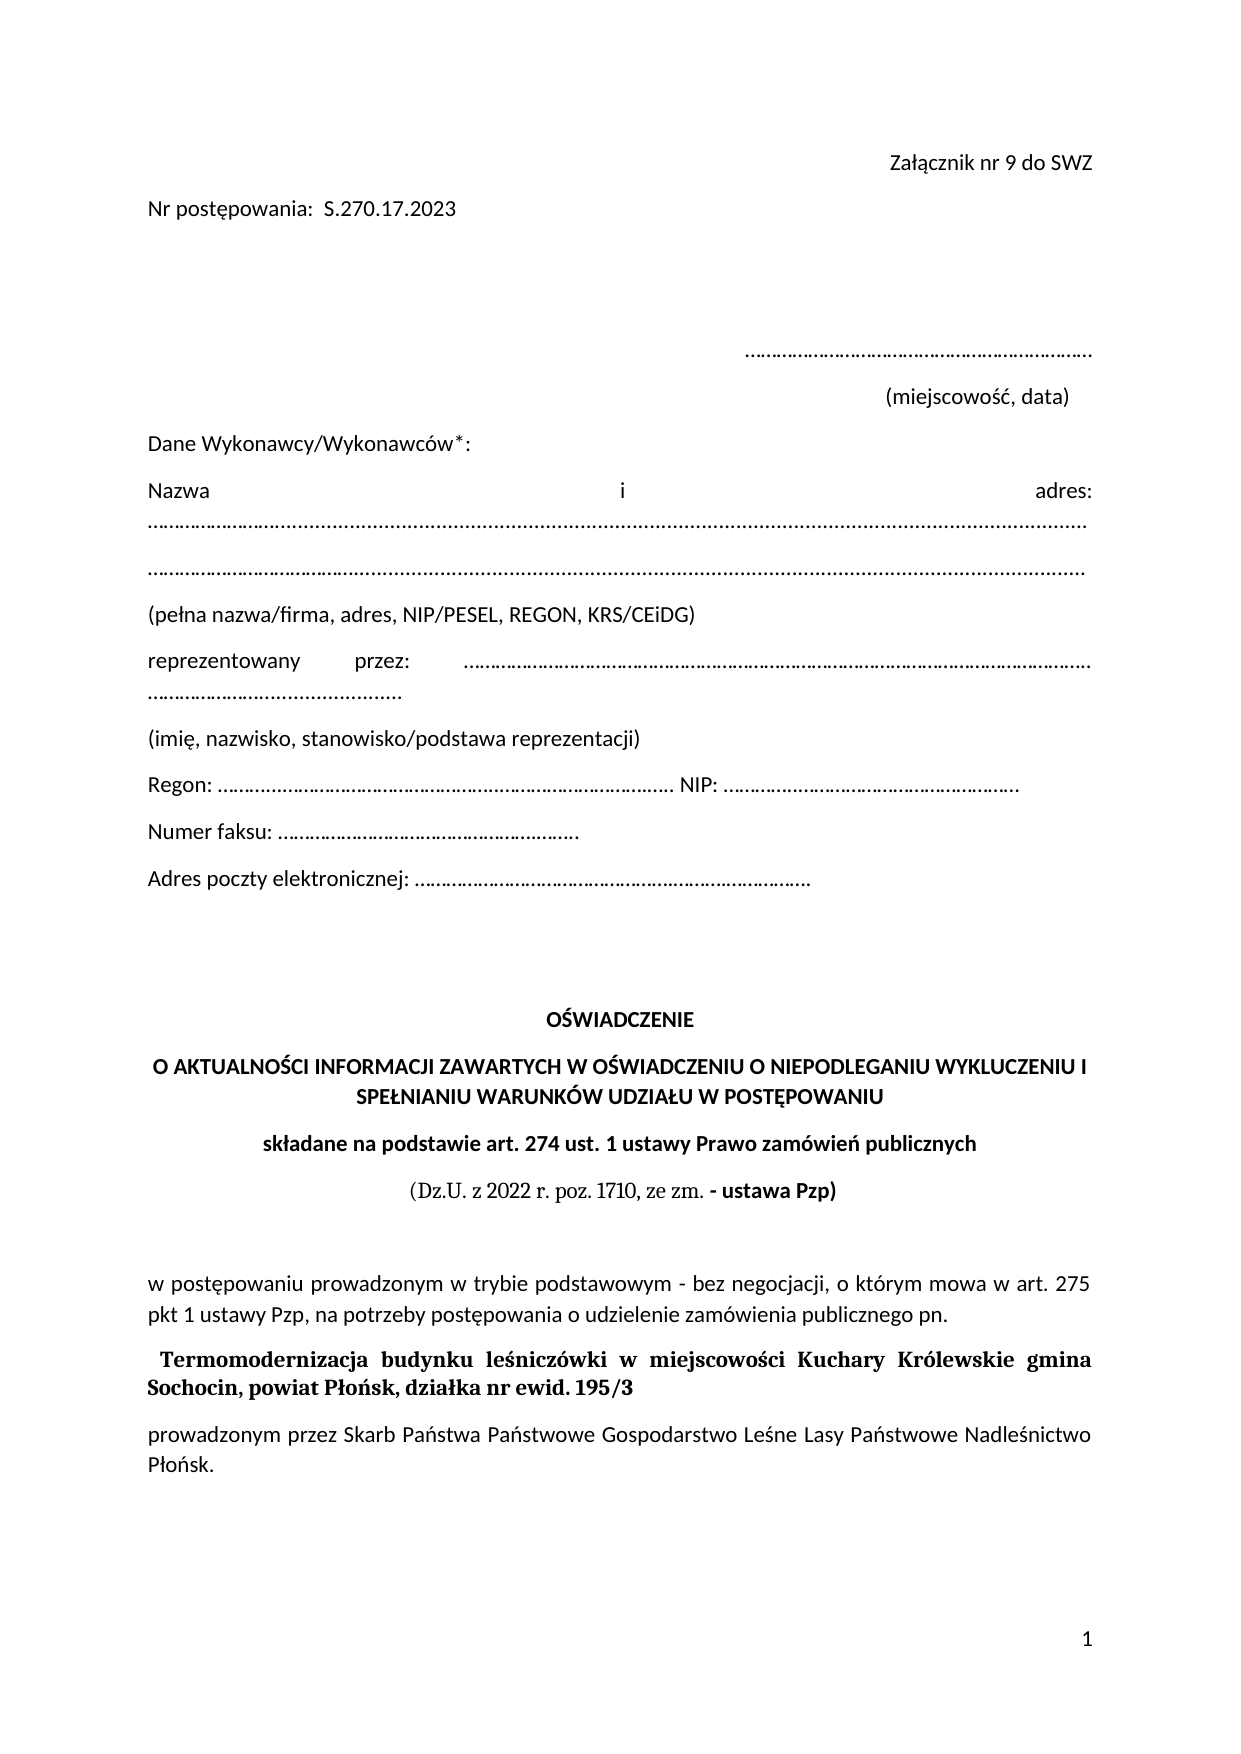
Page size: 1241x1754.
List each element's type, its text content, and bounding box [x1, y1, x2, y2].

text składane na podstawie art. 274 ust. 1 ustawy Prawo zamówień publicznych [148, 1129, 1093, 1157]
text Regon: ………...…………………………………..……………………….….. NIP: …………..…………………………………… [148, 771, 1093, 798]
text (imię, nazwisko, stanowisko/podstawa reprezentacji) [148, 724, 1093, 752]
text …………………………………............................................................................................................................... [148, 553, 1093, 581]
text prowadzonym przez Skarb Państwa Państwowe Gospodarstwo Leśne Lasy Państwowe Nadleśnictwo Płońsk. [148, 1420, 1093, 1478]
text Załącznik nr 9 do SWZ [148, 148, 1093, 176]
text (miejscowość, data) [148, 382, 1093, 410]
text Nr postępowania: S.270.17.2023 [148, 194, 1093, 222]
text OŚWIADCZENIE [148, 1005, 1093, 1033]
text O AKTUALNOŚCI INFORMACJI ZAWARTYCH W OŚWIADCZENIU O NIEPODLEGANIU WYKLUCZENIU I SPEŁNIANIU WARUNKÓW UDZIAŁU W POSTĘPOWANIU [148, 1052, 1093, 1110]
text Termomodernizacja budynku leśniczówki w miejscowości Kuchary Królewskie gmina Sochocin, powiat Płońsk, działka nr ewid. 195/3 [148, 1347, 1093, 1401]
text Dane Wykonawcy/Wykonawców*: [148, 429, 1093, 457]
text (pełna nazwa/firma, adres, NIP/PESEL, REGON, KRS/CEiDG) [148, 600, 1093, 628]
text Nazwa i adres: ……………………............................................................................................................................................. [148, 476, 1093, 534]
text ………………………………………………………… [148, 335, 1093, 363]
text Adres poczty elektronicznej: ………………………………………….……….……………. [148, 864, 1093, 892]
text Numer faksu: ………………………………………….…….. [148, 817, 1093, 845]
text (Dz.U. z 2022 r. poz. 1710, ze zm. - ustawa Pzp) [148, 1176, 1093, 1204]
text reprezentowany przez: ………………………………………………………………………………………………………..…………………......................... [148, 647, 1093, 705]
text w postępowaniu prowadzonym w trybie podstawowym - bez negocjacji, o którym mowa w art. 275 pkt 1 ustawy Pzp, na potrzeby postępowania o udzielenie zamówienia publicznego pn. [148, 1269, 1093, 1328]
